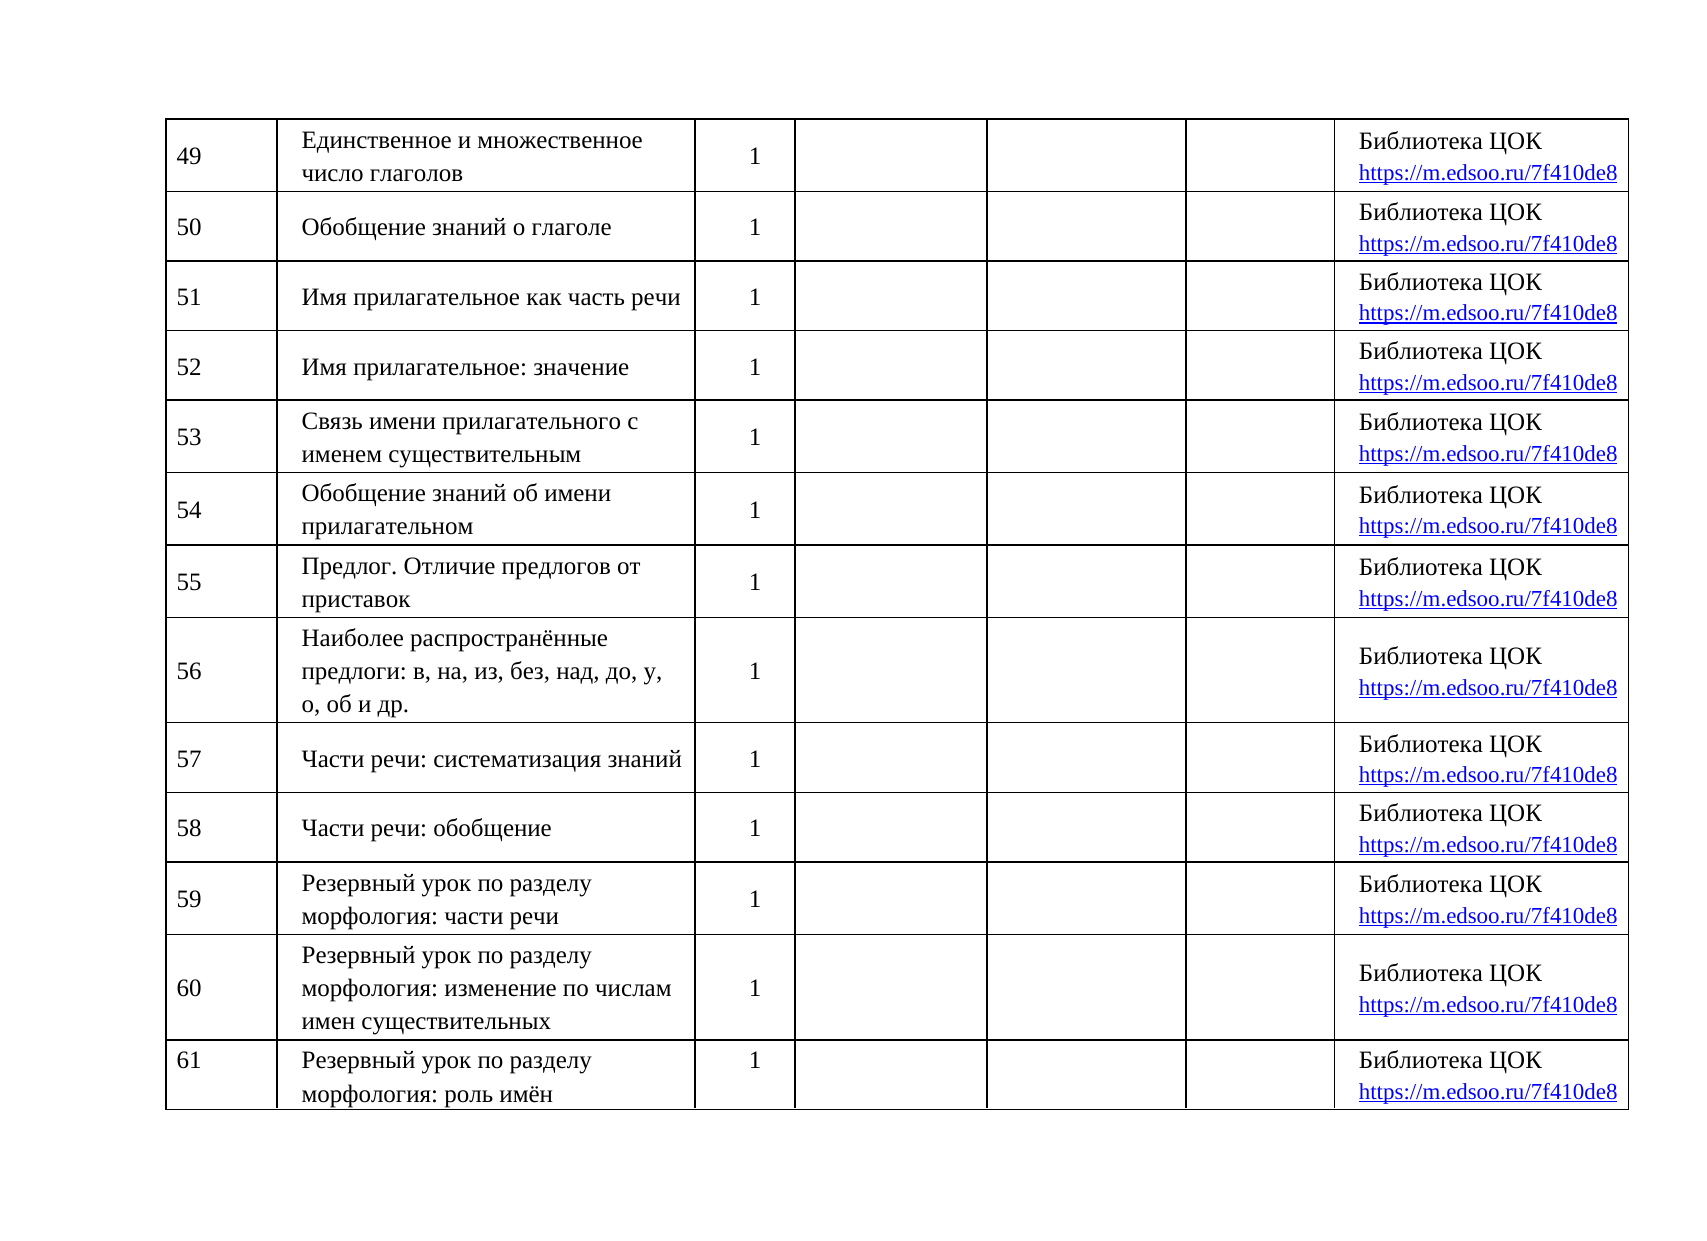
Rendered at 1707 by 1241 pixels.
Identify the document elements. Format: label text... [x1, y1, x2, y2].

table_cell 1 [696, 331, 794, 399]
table_cell Резервный урок по разделу морфология: части речи [278, 863, 694, 933]
table_cell [796, 262, 986, 330]
table_cell Предлог. Отличие предлогов от приставок [278, 546, 694, 616]
table_cell Резервный урок по разделу морфология: изменение по числам имен существительных [278, 935, 694, 1039]
table_cell Библиотека ЦОК https://m.edsoo.ru/7f410de8 [1335, 618, 1628, 722]
table_cell 1 [696, 262, 794, 330]
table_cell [1335, 935, 1628, 1039]
table_cell [796, 863, 986, 933]
table_cell 55 [167, 546, 276, 616]
table_cell [796, 192, 986, 260]
table_cell Библиотека ЦОК https://m.edsoo.ru/7f410de8 [1335, 723, 1628, 791]
table_cell [1187, 546, 1334, 616]
table_cell [796, 793, 986, 861]
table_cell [1335, 1041, 1628, 1108]
table_cell [1187, 935, 1334, 1039]
table_cell [796, 618, 986, 722]
table_cell 1 [696, 473, 794, 544]
table_cell Библиотека ЦОК https://m.edsoo.ru/7f410de8 [1335, 331, 1628, 399]
table_cell Библиотека ЦОК https://m.edsoo.ru/7f410de8 [1335, 793, 1628, 861]
table_cell Части речи: обобщение [278, 793, 694, 861]
table_cell [796, 723, 986, 791]
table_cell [1335, 120, 1628, 191]
table_cell Части речи: систематизация знаний [278, 723, 694, 791]
table_cell [1187, 120, 1334, 191]
table_cell [1187, 192, 1334, 260]
table_cell Имя прилагательное: значение [278, 331, 694, 399]
table_cell 1 [696, 793, 794, 861]
table_cell [988, 262, 1185, 330]
table_cell 54 [167, 473, 276, 544]
table_cell 60 [167, 935, 276, 1039]
table_cell 61 [167, 1041, 276, 1108]
table_cell [1187, 473, 1334, 544]
table_cell [796, 546, 986, 616]
table_cell 53 [167, 401, 276, 472]
table_cell [988, 618, 1185, 722]
table_cell Обобщение знаний об имени прилагательном [278, 473, 694, 544]
table_cell [988, 723, 1185, 791]
table_cell [988, 473, 1185, 544]
table_cell 1 [696, 401, 794, 472]
table_cell [796, 1041, 986, 1108]
table_cell 52 [167, 331, 276, 399]
table_cell 1 [696, 935, 794, 1039]
table_cell [796, 120, 986, 191]
table_cell Единственное и множественное число глаголов [278, 120, 694, 191]
table_cell [988, 331, 1185, 399]
table_cell [1187, 401, 1334, 472]
table_cell Библиотека ЦОК https://m.edsoo.ru/7f410de8 [1335, 401, 1628, 472]
table_cell 51 [167, 262, 276, 330]
table_cell 59 [167, 863, 276, 933]
table_cell [1187, 1041, 1334, 1108]
table_cell 1 [696, 723, 794, 791]
table_cell 50 [167, 192, 276, 260]
table_cell [1187, 262, 1334, 330]
table_cell 1 [696, 863, 794, 933]
table_cell [988, 793, 1185, 861]
table_cell 1 [696, 192, 794, 260]
table_cell [1187, 331, 1334, 399]
table_cell Библиотека ЦОК https://m.edsoo.ru/7f410de8 [1335, 546, 1628, 616]
table_cell 49 [167, 120, 276, 191]
table_cell 1 [696, 546, 794, 616]
table_cell 58 [167, 793, 276, 861]
table_cell [988, 1041, 1185, 1108]
table_cell [796, 331, 986, 399]
table_cell 1 [696, 618, 794, 722]
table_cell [1335, 192, 1628, 260]
table_cell [988, 935, 1185, 1039]
table_cell Связь имени прилагательного с именем существительным [278, 401, 694, 472]
table_cell 57 [167, 723, 276, 791]
table_cell Обобщение знаний о глаголе [278, 192, 694, 260]
table_cell Библиотека ЦОК https://m.edsoo.ru/7f410de8 [1335, 473, 1628, 544]
table_cell Наиболее распространённые предлоги: в, на, из, без, над, до, у, о, об и др. [278, 618, 694, 722]
table_cell Библиотека ЦОК https://m.edsoo.ru/7f410de8 [1335, 262, 1628, 330]
table_cell [796, 935, 986, 1039]
table_cell Имя прилагательное как часть речи [278, 262, 694, 330]
table_cell [1187, 793, 1334, 861]
table_cell Библиотека ЦОК https://m.edsoo.ru/7f410de8 [1335, 863, 1628, 933]
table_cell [278, 1041, 694, 1108]
table_cell [988, 863, 1185, 933]
table_cell [796, 473, 986, 544]
table_cell [988, 401, 1185, 472]
table_cell [1187, 863, 1334, 933]
table_cell [1187, 618, 1334, 722]
table_cell [1187, 723, 1334, 791]
table_cell 1 [696, 120, 794, 191]
table_cell [988, 192, 1185, 260]
table_cell [988, 120, 1185, 191]
table_cell 56 [167, 618, 276, 722]
table_cell [988, 546, 1185, 616]
table_cell 1 [696, 1041, 794, 1108]
table_cell [796, 401, 986, 472]
